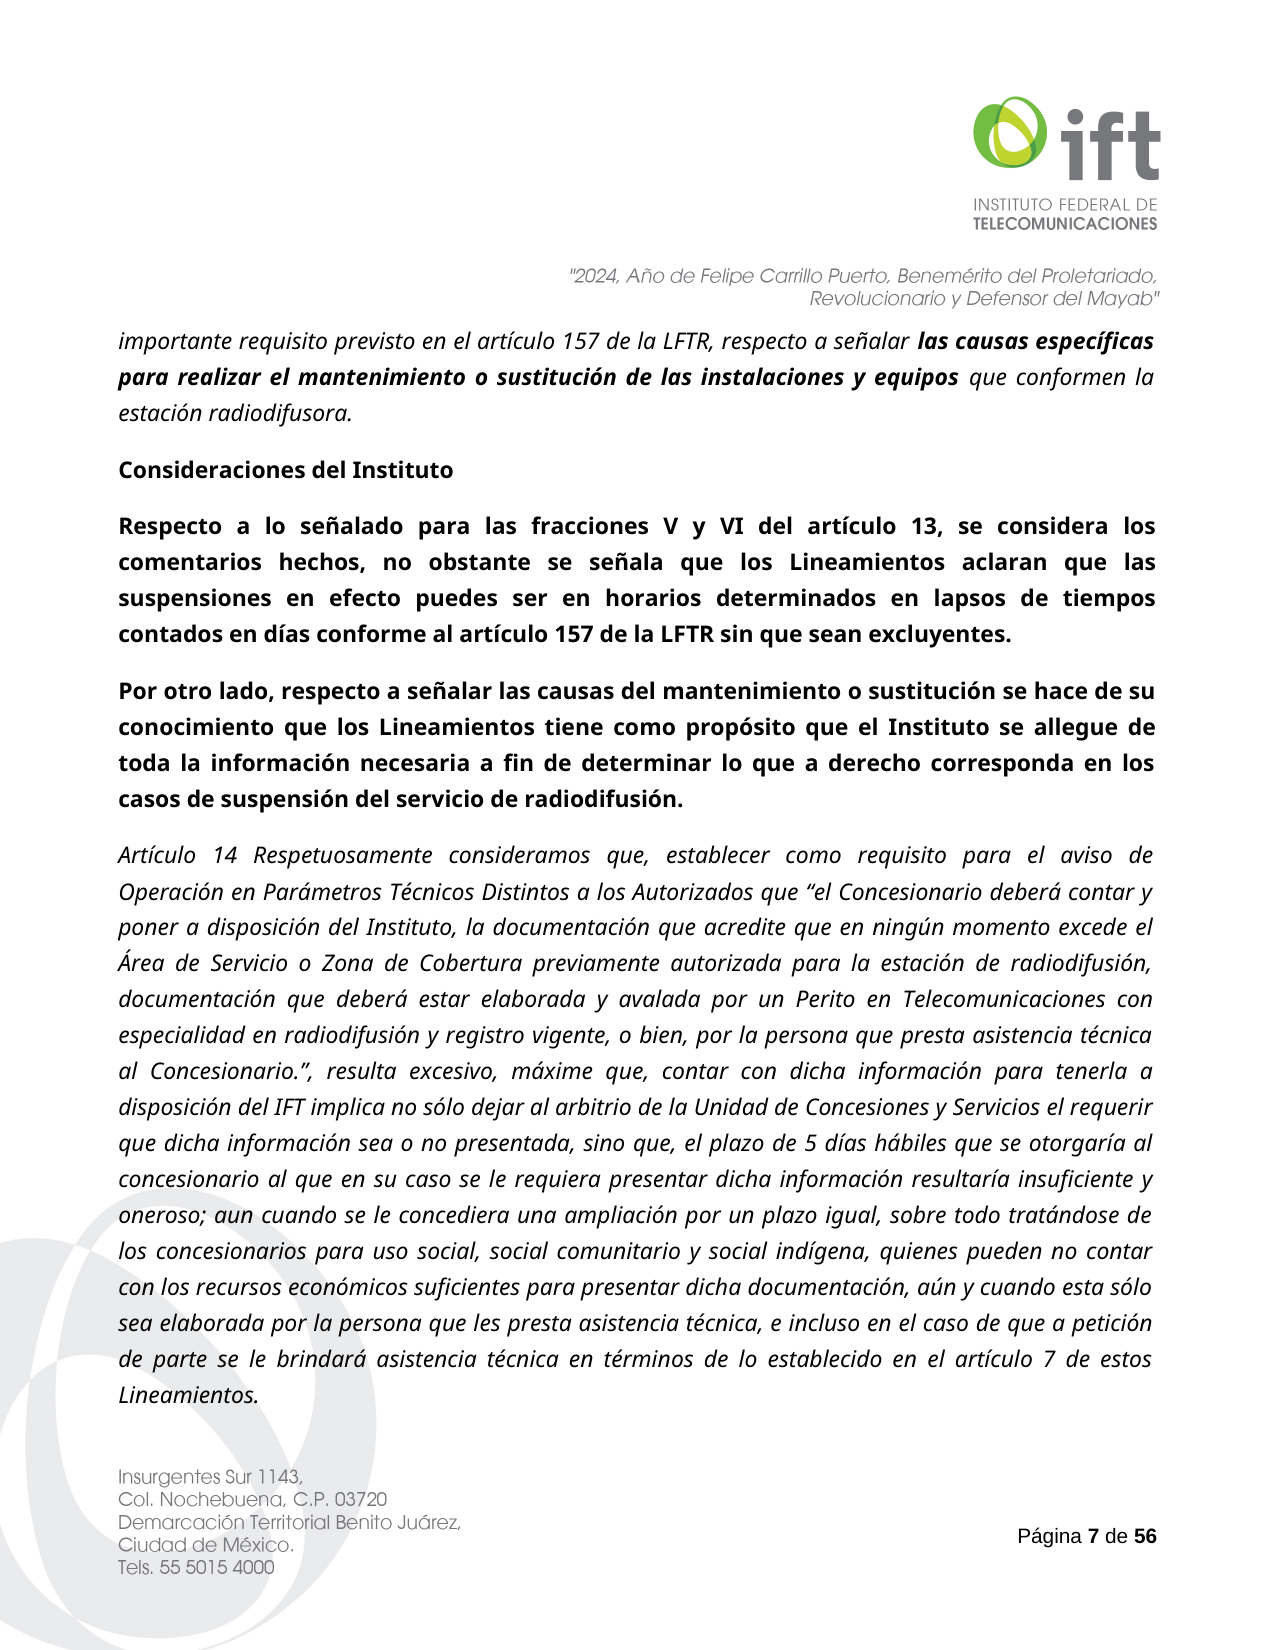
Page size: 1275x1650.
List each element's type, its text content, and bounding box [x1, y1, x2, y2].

text Consideraciones del Instituto [118, 453, 1157, 485]
picture [0, 0, 1275, 1650]
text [118, 325, 1157, 428]
text Respecto a lo señalado para las fracciones V y VI del artículo 13, se considera los comentarios hechos, no obstante se señala que los Lineamientos aclaran que las suspensiones en efecto puedes ser en horarios determinados en lapsos de tiempos contados en días conforme al artículo 157 de la LFTR sin que sean excluyentes. [118, 510, 1157, 649]
text Por otro lado, respecto a señalar las causas del mantenimiento o sustitución se hace de su conocimiento que los Lineamientos tiene como propósito que el Instituto se allegue de toda la información necesaria a fin de determinar lo que a derecho corresponda en los casos de suspensión del servicio de radiodifusión. [118, 675, 1157, 814]
text Artículo 14 Respetuosamente consideramos que, establecer como requisito para el aviso de Operación en Parámetros Técnicos Distintos a los Autorizados que “el Concesionario deberá contar y poner a disposición del Instituto, la documentación que acredite que en ningún momento excede el Área de Servicio o Zona de Cobertura previamente autorizada para la estación de radiodifusión, documentación que deberá estar elaborada y avalada por un Perito en Telecomunicaciones con especialidad en radiodifusión y registro vigente, o bien, por la persona que presta asistencia técnica al Concesionario.”, resulta excesivo, máxime que, contar con dicha información para tenerla a disposición del IFT implica no sólo dejar al arbitrio de la Unidad de Concesiones y Servicios el requerir que dicha información sea o no presentada, sino que, el plazo de 5 días hábiles que se otorgaría al concesionario al que en su caso se le requiera presentar dicha información resultaría insuficiente y oneroso; aun cuando se le concediera una ampliación por un plazo igual, sobre todo tratándose de los concesionarios para uso social, social comunitario y social indígena, quienes pueden no contar con los recursos económicos suficientes para presentar dicha documentación, aún y cuando esta sólo sea elaborada por la persona que les presta asistencia técnica, e incluso en el caso de que a petición de parte se le brindará asistencia técnica en términos de lo establecido en el artículo 7 de estos Lineamientos. [118, 839, 1157, 1410]
